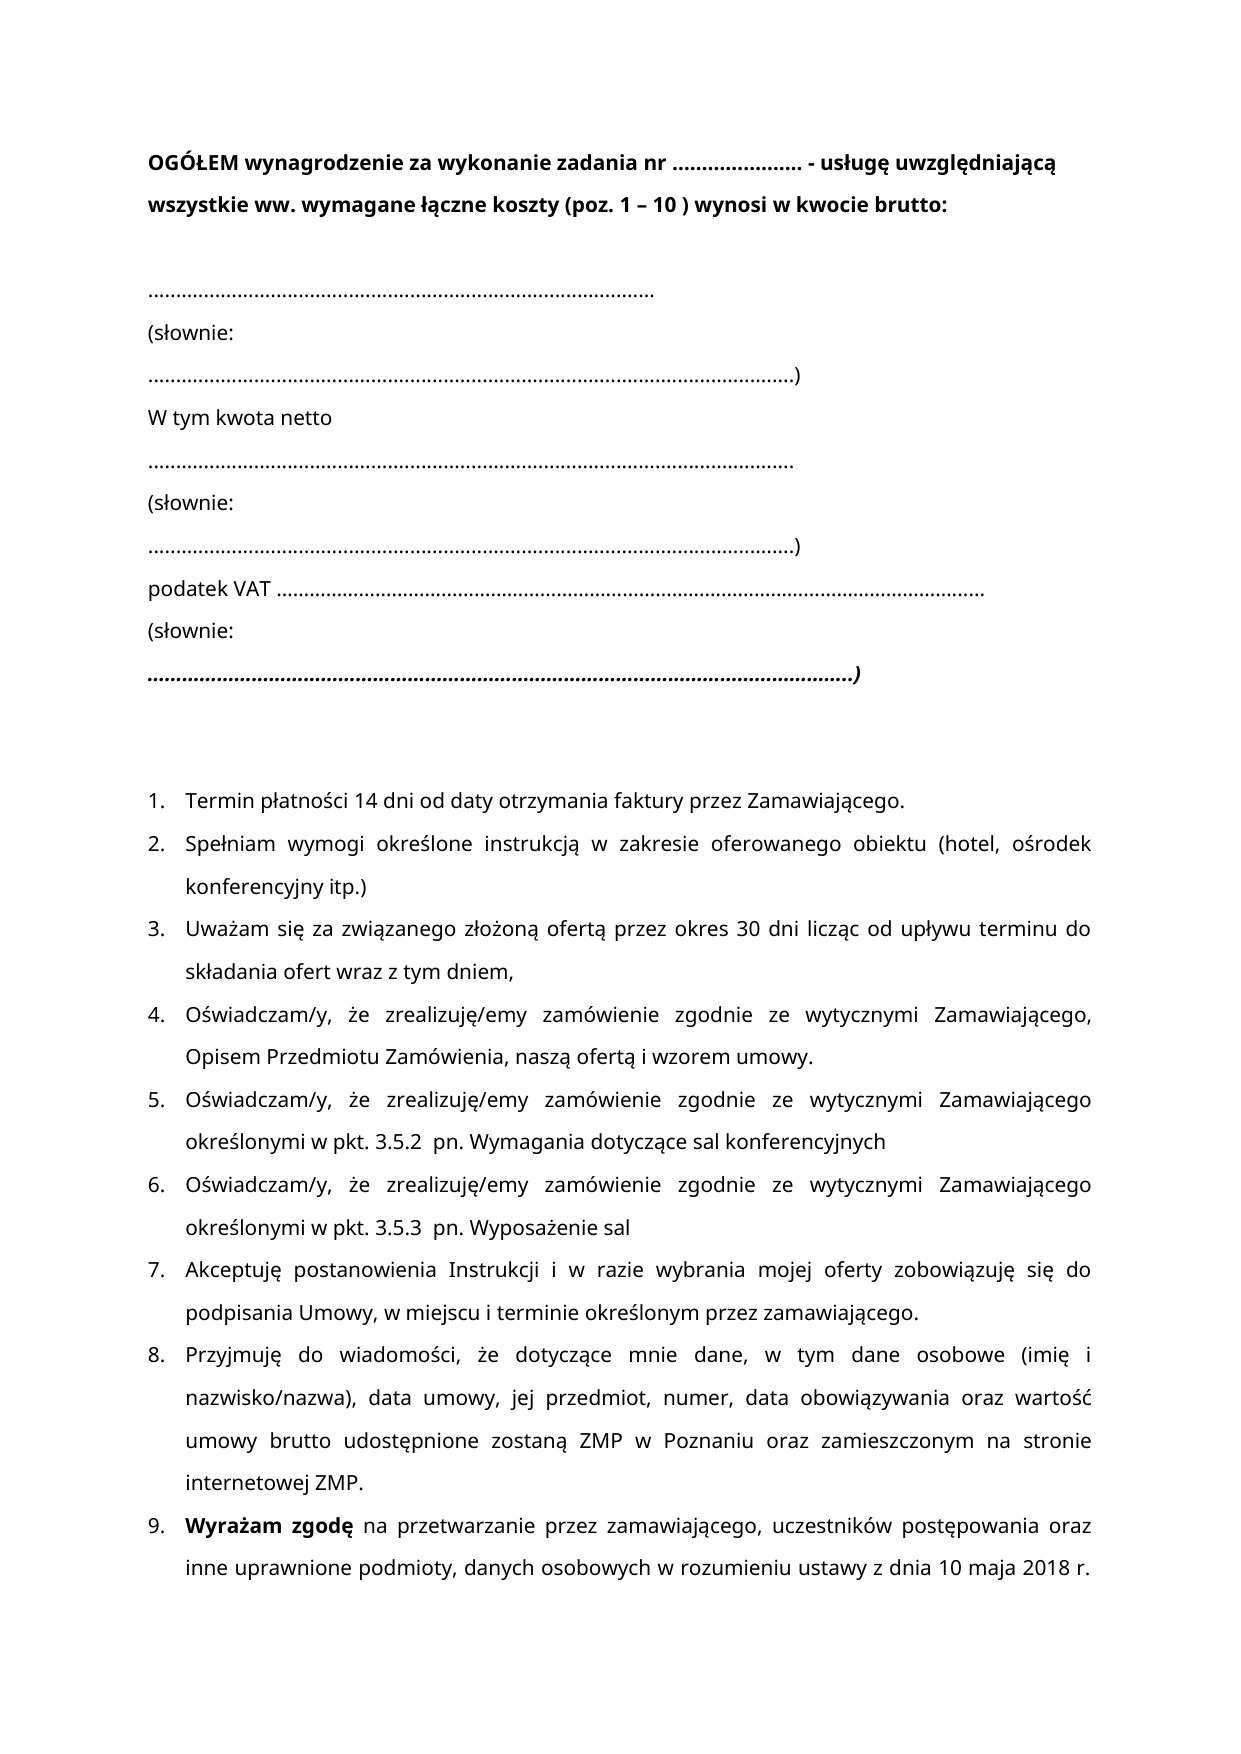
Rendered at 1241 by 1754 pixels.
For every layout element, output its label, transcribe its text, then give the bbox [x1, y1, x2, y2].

list Oświadczam/y, że zrealizuję/emy zamówienie zgodnie ze wytycznymi Zamawiającego określonymi w pkt. 3.5.2 pn. Wymagania dotyczące sal konferencyjnych [148, 1085, 1093, 1156]
text ....................................................................................................................) [148, 531, 1093, 559]
text (słownie: [148, 318, 1093, 346]
list Uważam się za związanego złożoną ofertą przez okres 30 dni licząc od upływu terminu do składania ofert wraz z tym dniem, [148, 914, 1093, 986]
list Termin płatności 14 dni od daty otrzymania faktury przez Zamawiającego. [148, 787, 1093, 815]
list Spełniam wymogi określone instrukcją w zakresie oferowanego obiektu (hotel, ośrodek konferencyjny itp.) [148, 829, 1093, 900]
list Przyjmuję do wiadomości, że dotyczące mnie dane, w tym dane osobowe (imię i nazwisko/nazwa), data umowy, jej przedmiot, numer, data obowiązywania oraz wartość umowy brutto udostępnione zostaną ZMP w Poznaniu oraz zamieszczonym na stronie internetowej ZMP. [148, 1341, 1093, 1497]
list Oświadczam/y, że zrealizuję/emy zamówienie zgodnie ze wytycznymi Zamawiającego, Opisem Przedmiotu Zamówienia, naszą ofertą i wzorem umowy. [148, 1000, 1093, 1071]
text W tym kwota netto [148, 403, 1093, 432]
text (słownie: [148, 488, 1093, 517]
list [148, 1511, 1093, 1582]
text podatek VAT ……………………………………………………………………………………………………………...... [148, 574, 1093, 602]
text OGÓŁEM wynagrodzenie za wykonanie zadania nr …………………. - usługę uwzględniającą wszystkie ww. wymagane łączne koszty (poz. 1 – 10 ) wynosi w kwocie brutto: [148, 148, 1093, 219]
text ....................................................................................................................) [148, 361, 1093, 389]
text .................................................................................................................... [148, 446, 1093, 474]
list Akceptuję postanowienia Instrukcji i w razie wybrania mojej oferty zobowiązuję się do podpisania Umowy, w miejscu i terminie określonym przez zamawiającego. [148, 1255, 1093, 1326]
text ........................................................................................... [148, 275, 1093, 304]
text …………………………………………………………………………………………………………..) [148, 659, 1093, 687]
text (słownie: [148, 616, 1093, 645]
list Oświadczam/y, że zrealizuję/emy zamówienie zgodnie ze wytycznymi Zamawiającego określonymi w pkt. 3.5.3 pn. Wyposażenie sal [148, 1170, 1093, 1241]
